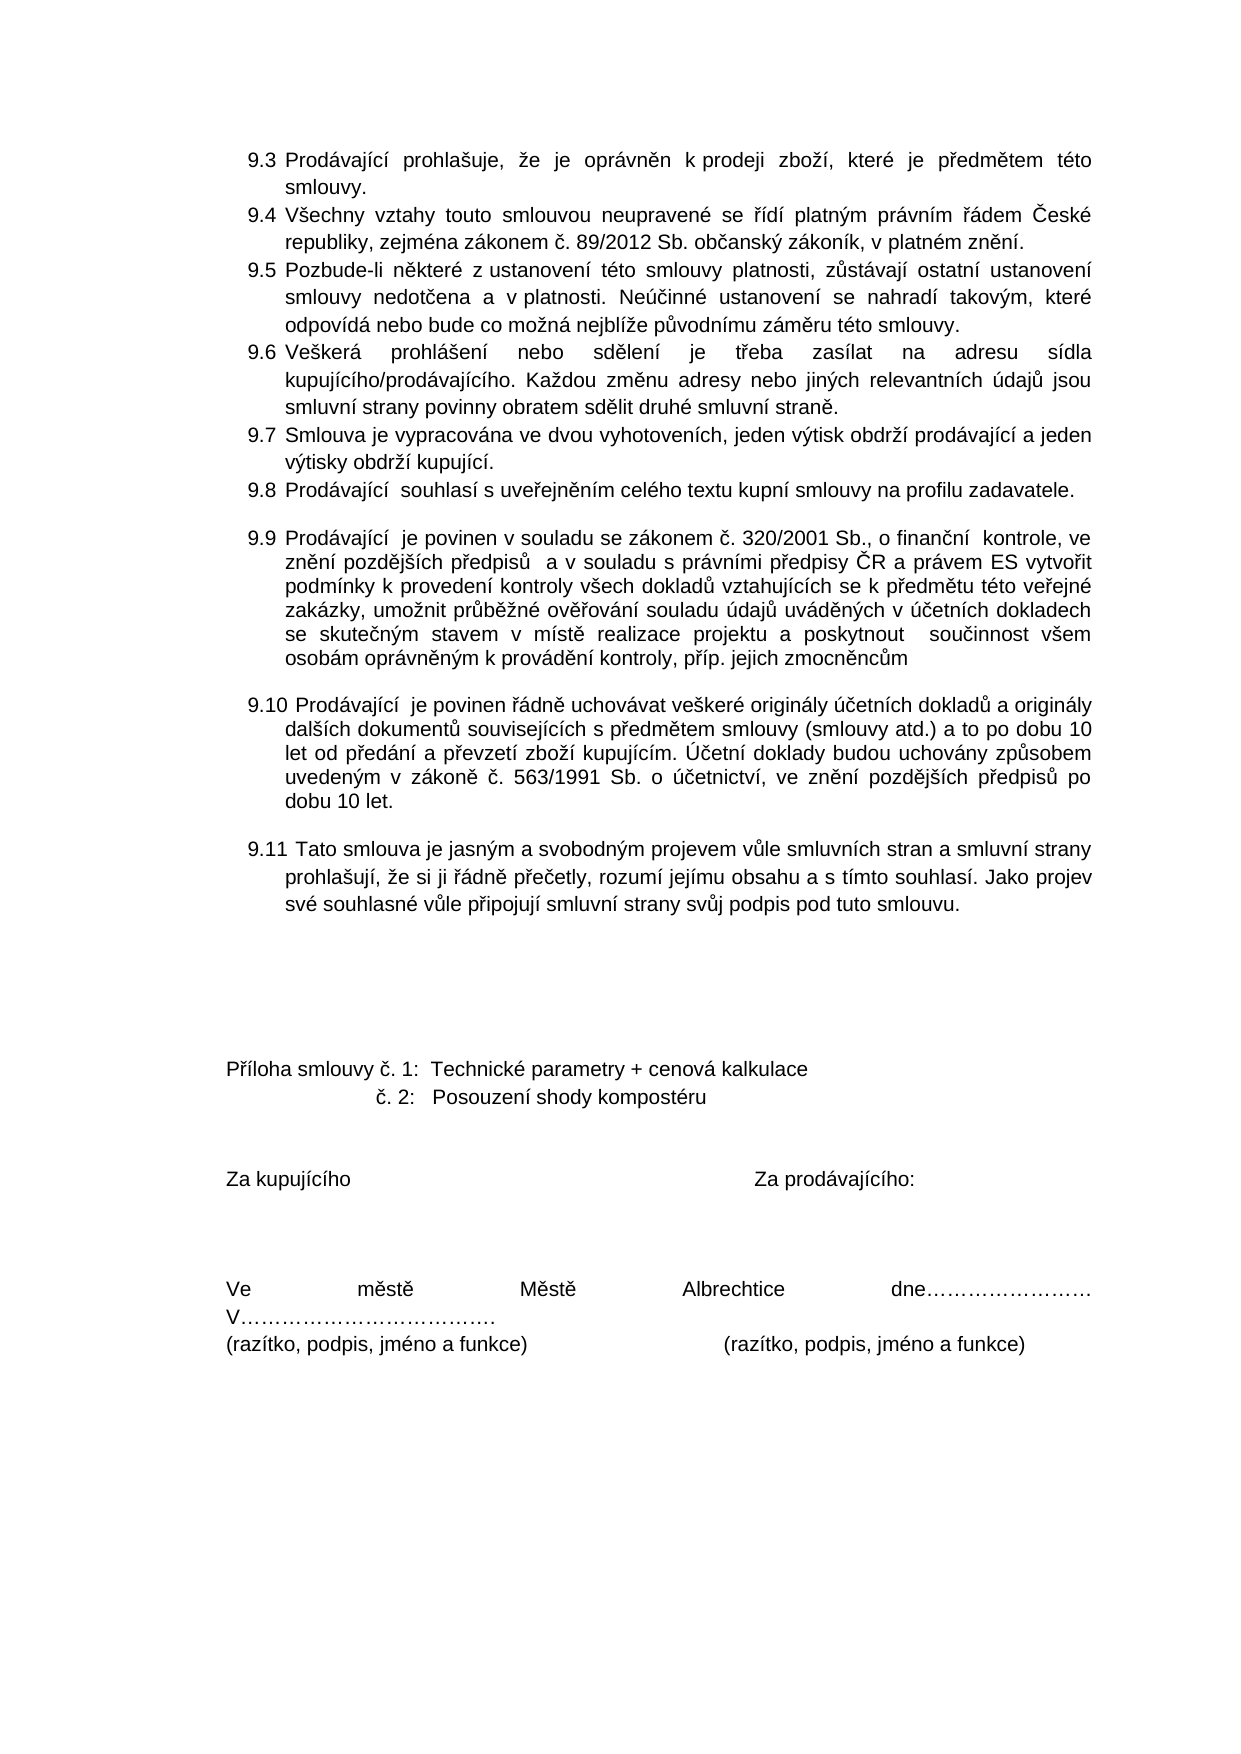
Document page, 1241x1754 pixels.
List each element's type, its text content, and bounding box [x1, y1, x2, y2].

list Příloha smlouvy č. 1: Technické parametry + cenová kalkulace [226, 1057, 1093, 1081]
list Ve městě Městě Albrechtice dne…………………… V………………………………. [226, 1277, 1093, 1328]
list Veškerá prohlášení nebo sdělení je třeba zasílat na adresu sídla kupujícího/prodávajícího. Každou změnu adresy nebo jiných relevantních údajů jsou smluvní strany povinny obratem sdělit druhé smluvní straně. [247, 340, 1093, 419]
list č. 2: Posouzení shody kompostéru [226, 1084, 1093, 1108]
list Pozbude-li některé z ustanovení této smlouvy platnosti, zůstávají ostatní ustanovení smlouvy nedotčena a v platnosti. Neúčinné ustanovení se nahradí takovým, které odpovídá nebo bude co možná nejblíže původnímu záměru této smlouvy. [247, 258, 1093, 337]
list Tato smlouva je jasným a svobodným projevem vůle smluvních stran a smluvní strany prohlašují, že si ji řádně přečetly, rozumí jejímu obsahu a s tímto souhlasí. Jako projev své souhlasné vůle připojují smluvní strany svůj podpis pod tuto smlouvu. [247, 837, 1093, 916]
list Prodávající souhlasí s uveřejněním celého textu kupní smlouvy na profilu zadavatele. [247, 478, 1093, 502]
list Za kupujícího Za prodávajícího: [226, 1167, 1093, 1191]
list Všechny vztahy touto smlouvou neupravené se řídí platným právním řádem České republiky, zejména zákonem č. 89/2012 Sb. občanský zákoník, v platném znění. [247, 203, 1093, 254]
list Prodávající je povinen v souladu se zákonem č. 320/2001 Sb., o finanční kontrole, ve znění pozdějších předpisů a v souladu s právními předpisy ČR a právem ES vytvořit podmínky k provedení kontroly všech dokladů vztahujících se k předmětu této veřejné zakázky, umožnit průběžné ověřování souladu údajů uváděných v účetních dokladech se skutečným stavem v místě realizace projektu a poskytnout součinnost všem osobám oprávněným k provádění kontroly, příp. jejich zmocněncům [247, 526, 1093, 669]
list Prodávající prohlašuje, že je oprávněn k prodeji zboží, které je předmětem této smlouvy. [247, 148, 1093, 199]
list (razítko, podpis, jméno a funkce) (razítko, podpis, jméno a funkce) [226, 1332, 1093, 1356]
list Prodávající je povinen řádně uchovávat veškeré originály účetních dokladů a originály dalších dokumentů souvisejících s předmětem smlouvy (smlouvy atd.) a to po dobu 10 let od předání a převzetí zboží kupujícím. Účetní doklady budou uchovány způsobem uvedeným v zákoně č. 563/1991 Sb. o účetnictví, ve znění pozdějších předpisů po dobu 10 let. [247, 693, 1093, 813]
list Smlouva je vypracována ve dvou vyhotoveních, jeden výtisk obdrží prodávající a jeden výtisky obdrží kupující. [247, 423, 1093, 474]
